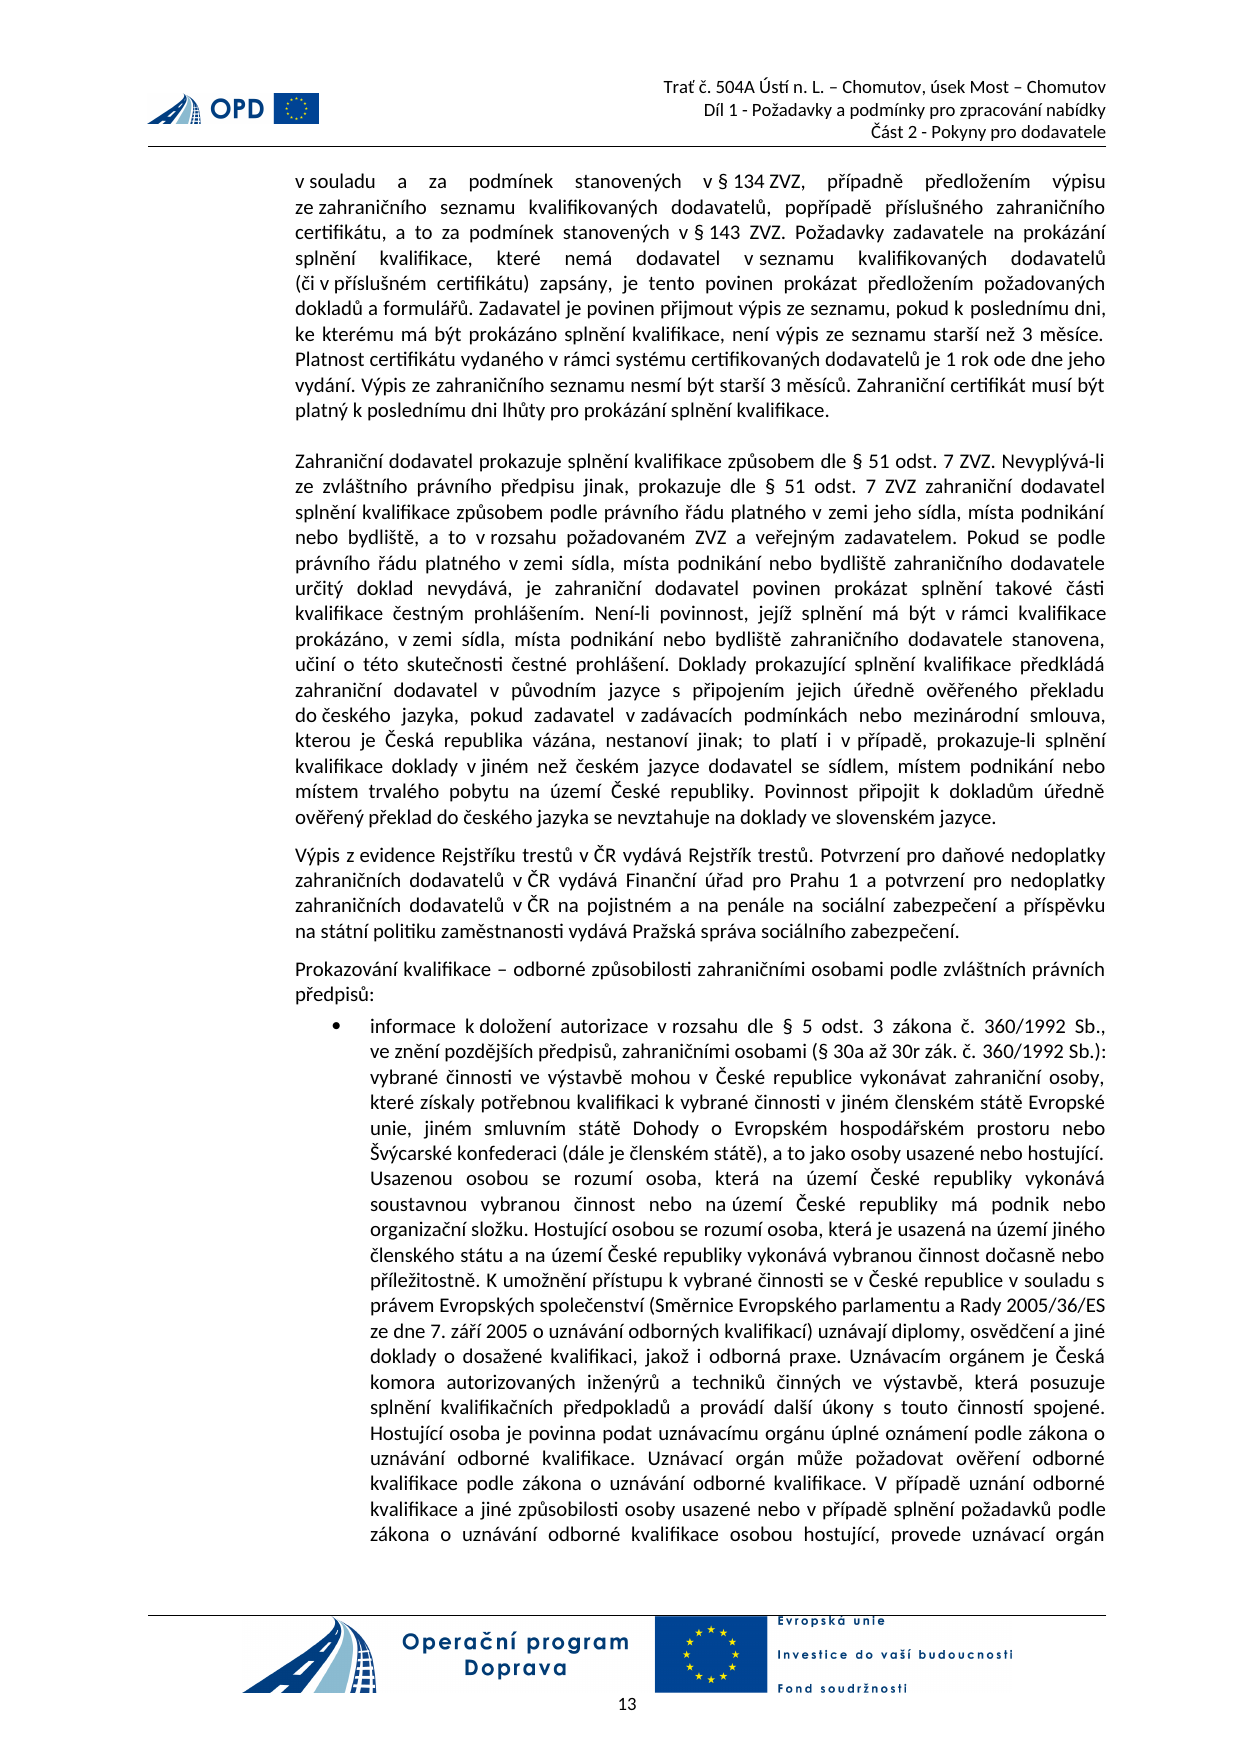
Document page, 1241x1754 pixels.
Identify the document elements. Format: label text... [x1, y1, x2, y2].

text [295, 168, 1106, 423]
text Výpis z evidence Rejstříku trestů v ČR vydává Rejstřík trestů. Potvrzení pro daňové nedoplatky zahraničních dodavatelů v ČR vydává Finanční úřad pro Prahu 1 a potvrzení pro nedoplatky zahraničních dodavatelů v ČR na pojistném a na penále na sociální zabezpečení a příspěvku na státní politiku zaměstnanosti vydává Pražská správa sociálního zabezpečení. [295, 842, 1106, 943]
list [333, 1013, 1106, 1547]
picture [147, 93, 319, 124]
text Prokazování kvalifikace – odborné způsobilosti zahraničními osobami podle zvláštních právních předpisů: [295, 956, 1106, 1007]
text Zahraniční dodavatel prokazuje splnění kvalifikace způsobem dle § 51 odst. 7 ZVZ. Nevyplývá-li ze zvláštního právního předpisu jinak, prokazuje dle § 51 odst. 7 ZVZ zahraniční dodavatel splnění kvalifikace způsobem podle právního řádu platného v zemi jeho sídla, místa podnikání nebo bydliště, a to v rozsahu požadovaném ZVZ a veřejným zadavatelem. Pokud se podle právního řádu platného v zemi sídla, místa podnikání nebo bydliště zahraničního dodavatele určitý doklad nevydává, je zahraniční dodavatel povinen prokázat splnění takové části kvalifikace čestným prohlášením. Není-li povinnost, jejíž splnění má být v rámci kvalifikace prokázáno, v zemi sídla, místa podnikání nebo bydliště zahraničního dodavatele stanovena, učiní o této skutečnosti čestné prohlášení. Doklady prokazující splnění kvalifikace předkládá zahraniční dodavatel v původním jazyce s připojením jejich úředně ověřeného překladu do českého jazyka, pokud zadavatel v zadávacích podmínkách nebo mezinárodní smlouva, kterou je Česká republika vázána, nestanoví jinak; to platí i v případě, prokazuje-li splnění kvalifikace doklady v jiném než českém jazyce dodavatel se sídlem, místem podnikání nebo místem trvalého pobytu na území České republiky. Povinnost připojit k dokladům úředně ověřený překlad do českého jazyka se nevztahuje na doklady ve slovenském jazyce. [295, 448, 1106, 829]
picture [242, 1616, 1012, 1693]
